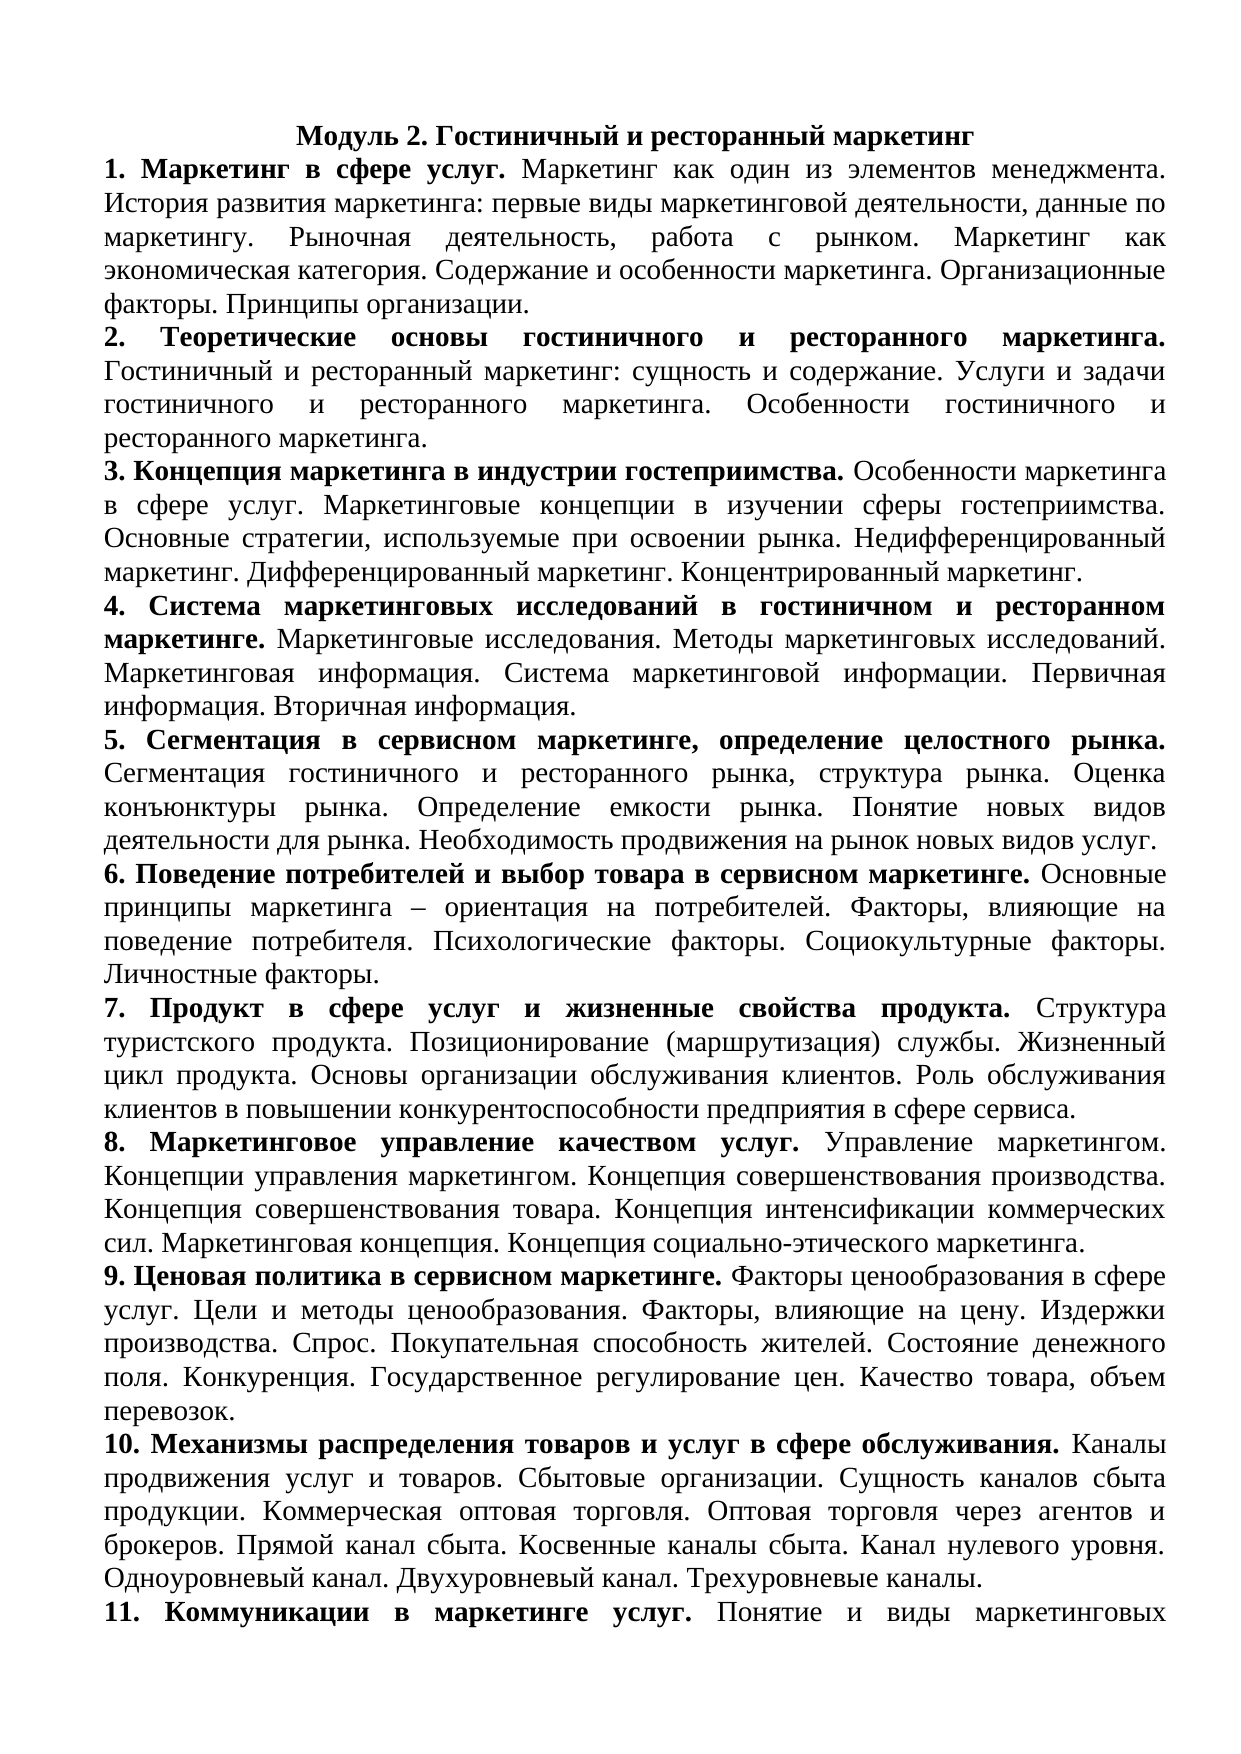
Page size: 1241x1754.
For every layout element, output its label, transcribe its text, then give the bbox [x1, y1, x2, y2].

text 9. Ценовая политика в сервисном маркетинге. Факторы ценообразования в сфере услуг. Цели и методы ценообразования. Факторы, влияющие на цену. Издержки производства. Спрос. Покупательная способность жителей. Состояние денежного поля. Конкуренция. Государственное регулирование цен. Качество товара, объем перевозок. [103, 1258, 1167, 1426]
text 7. Продукт в сфере услуг и жизненные свойства продукта. Структура туристского продукта. Позиционирование (маршрутизация) службы. Жизненный цикл продукта. Основы организации обслуживания клиентов. Роль обслуживания клиентов в повышении конкурентоспособности предприятия в сфере сервиса. [103, 990, 1167, 1124]
text 6. Поведение потребителей и выбор товара в сервисном маркетинге. Основные принципы маркетинга – ориентация на потребителей. Факторы, влияющие на поведение потребителя. Психологические факторы. Социокультурные факторы. Личностные факторы. [103, 856, 1167, 990]
text 5. Сегментация в сервисном маркетинге, определение целостного рынка. Сегментация гостиничного и ресторанного рынка, структура рынка. Оценка конъюнктуры рынка. Определение емкости рынка. Понятие новых видов деятельности для рынка. Необходимость продвижения на рынок новых видов услуг. [103, 722, 1167, 856]
text 10. Механизмы распределения товаров и услуг в сфере обслуживания. Каналы продвижения услуг и товаров. Сбытовые организации. Сущность каналов сбыта продукции. Коммерческая оптовая торговля. Оптовая торговля через агентов и брокеров. Прямой канал сбыта. Косвенные каналы сбыта. Канал нулевого уровня. Одноуровневый канал. Двухуровневый канал. Трехуровневые каналы. [103, 1426, 1167, 1594]
text 3. Концепция маркетинга в индустрии гостеприимства. Особенности маркетинга в сфере услуг. Маркетинговые концепции в изучении сферы гостеприимства. Основные стратегии, используемые при освоении рынка. Недифференцированный маркетинг. Дифференцированный маркетинг. Концентрированный маркетинг. [103, 453, 1167, 588]
text Модуль 2. Гостиничный и ресторанный маркетинг [103, 118, 1167, 152]
text 2. Теоретические основы гостиничного и ресторанного маркетинга. Гостиничный и ресторанный маркетинг: сущность и содержание. Услуги и задачи гостиничного и ресторанного маркетинга. Особенности гостиничного и ресторанного маркетинга. [103, 319, 1167, 453]
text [103, 1594, 1167, 1627]
text 1. Маркетинг в сфере услуг. Маркетинг как один из элементов менеджмента. История развития маркетинга: первые виды маркетинговой деятельности, данные по маркетингу. Рыночная деятельность, работа с рынком. Маркетинг как экономическая категория. Содержание и особенности маркетинга. Организационные факторы. Принципы организации. [103, 152, 1167, 319]
text 8. Маркетинговое управление качеством услуг. Управление маркетингом. Концепции управления маркетингом. Концепция совершенствования производства. Концепция совершенствования товара. Концепция интенсификации коммерческих сил. Маркетинговая концепция. Концепция социально-этического маркетинга. [103, 1124, 1167, 1258]
text 4. Система маркетинговых исследований в гостиничном и ресторанном маркетинге. Маркетинговые исследования. Методы маркетинговых исследований. Маркетинговая информация. Система маркетинговой информации. Первичная информация. Вторичная информация. [103, 588, 1167, 722]
